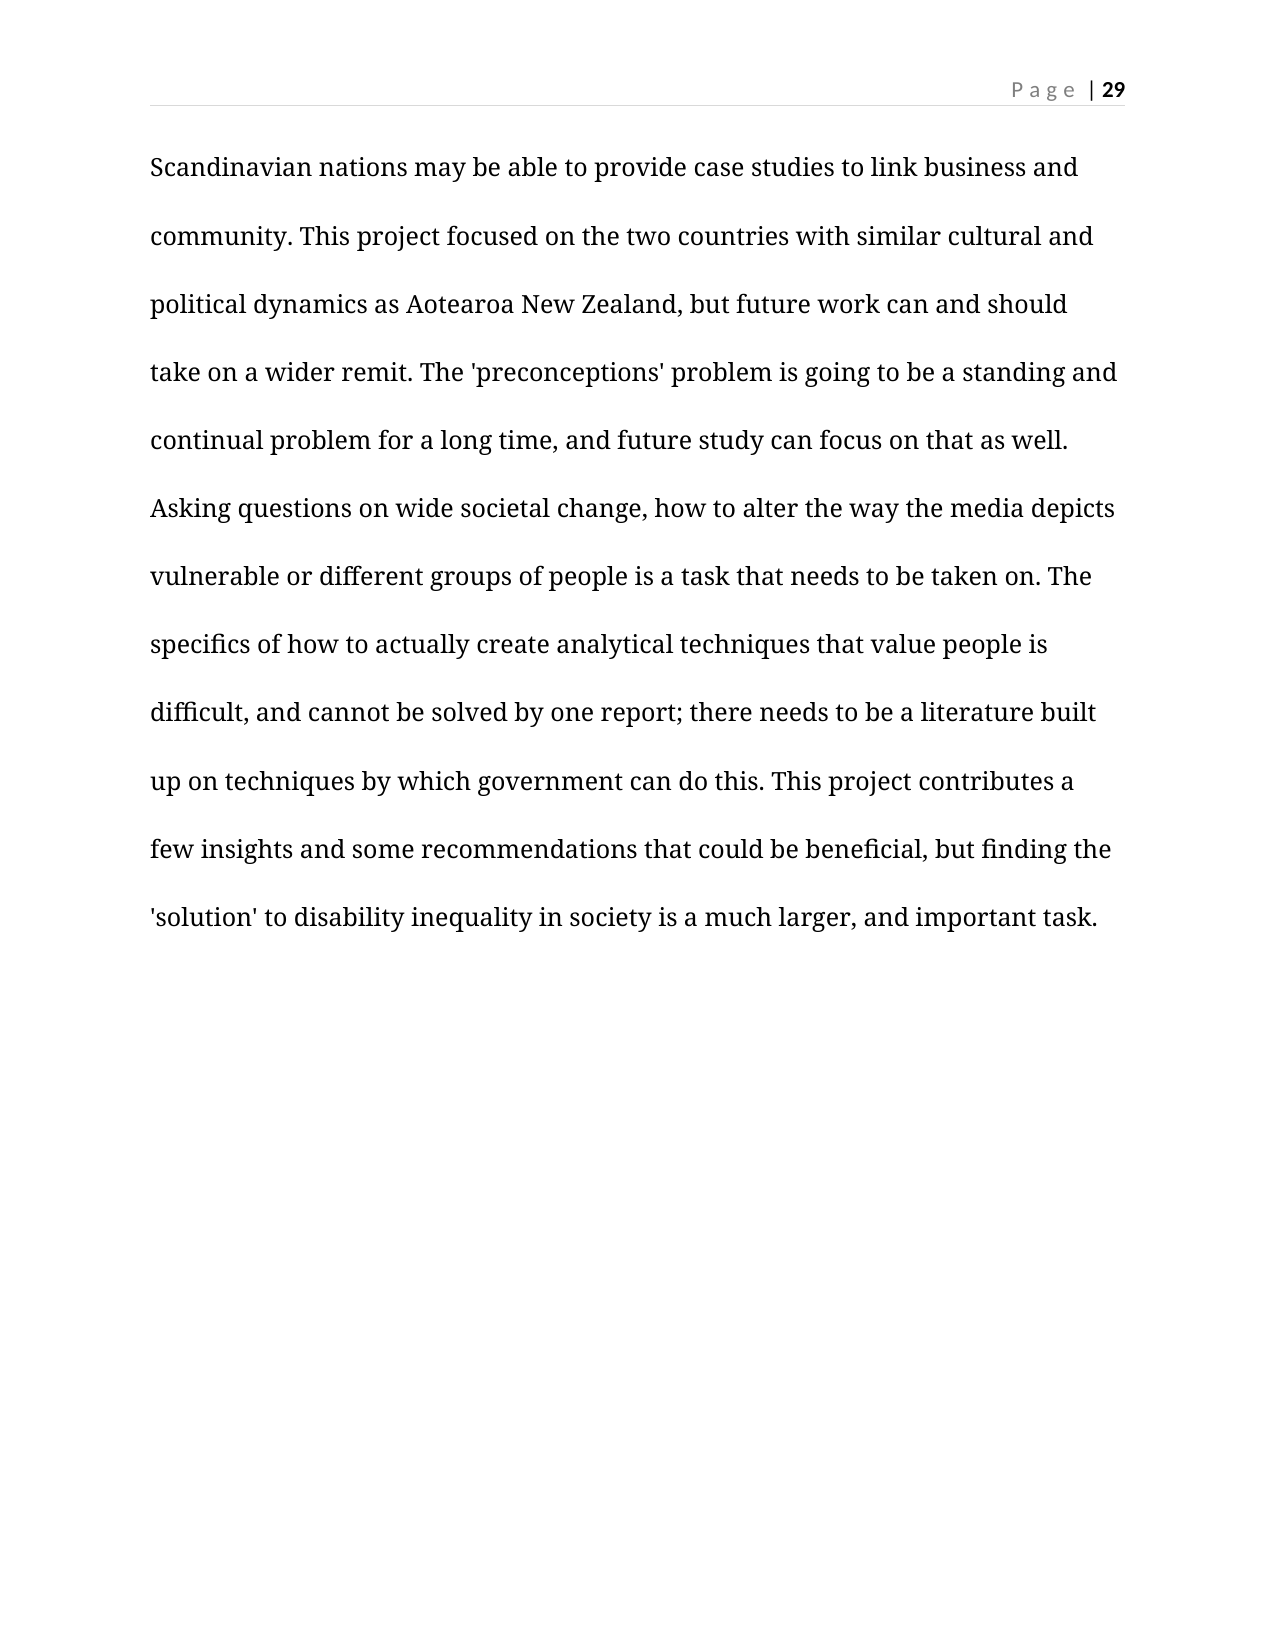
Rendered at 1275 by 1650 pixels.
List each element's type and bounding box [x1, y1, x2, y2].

text [150, 150, 1125, 933]
